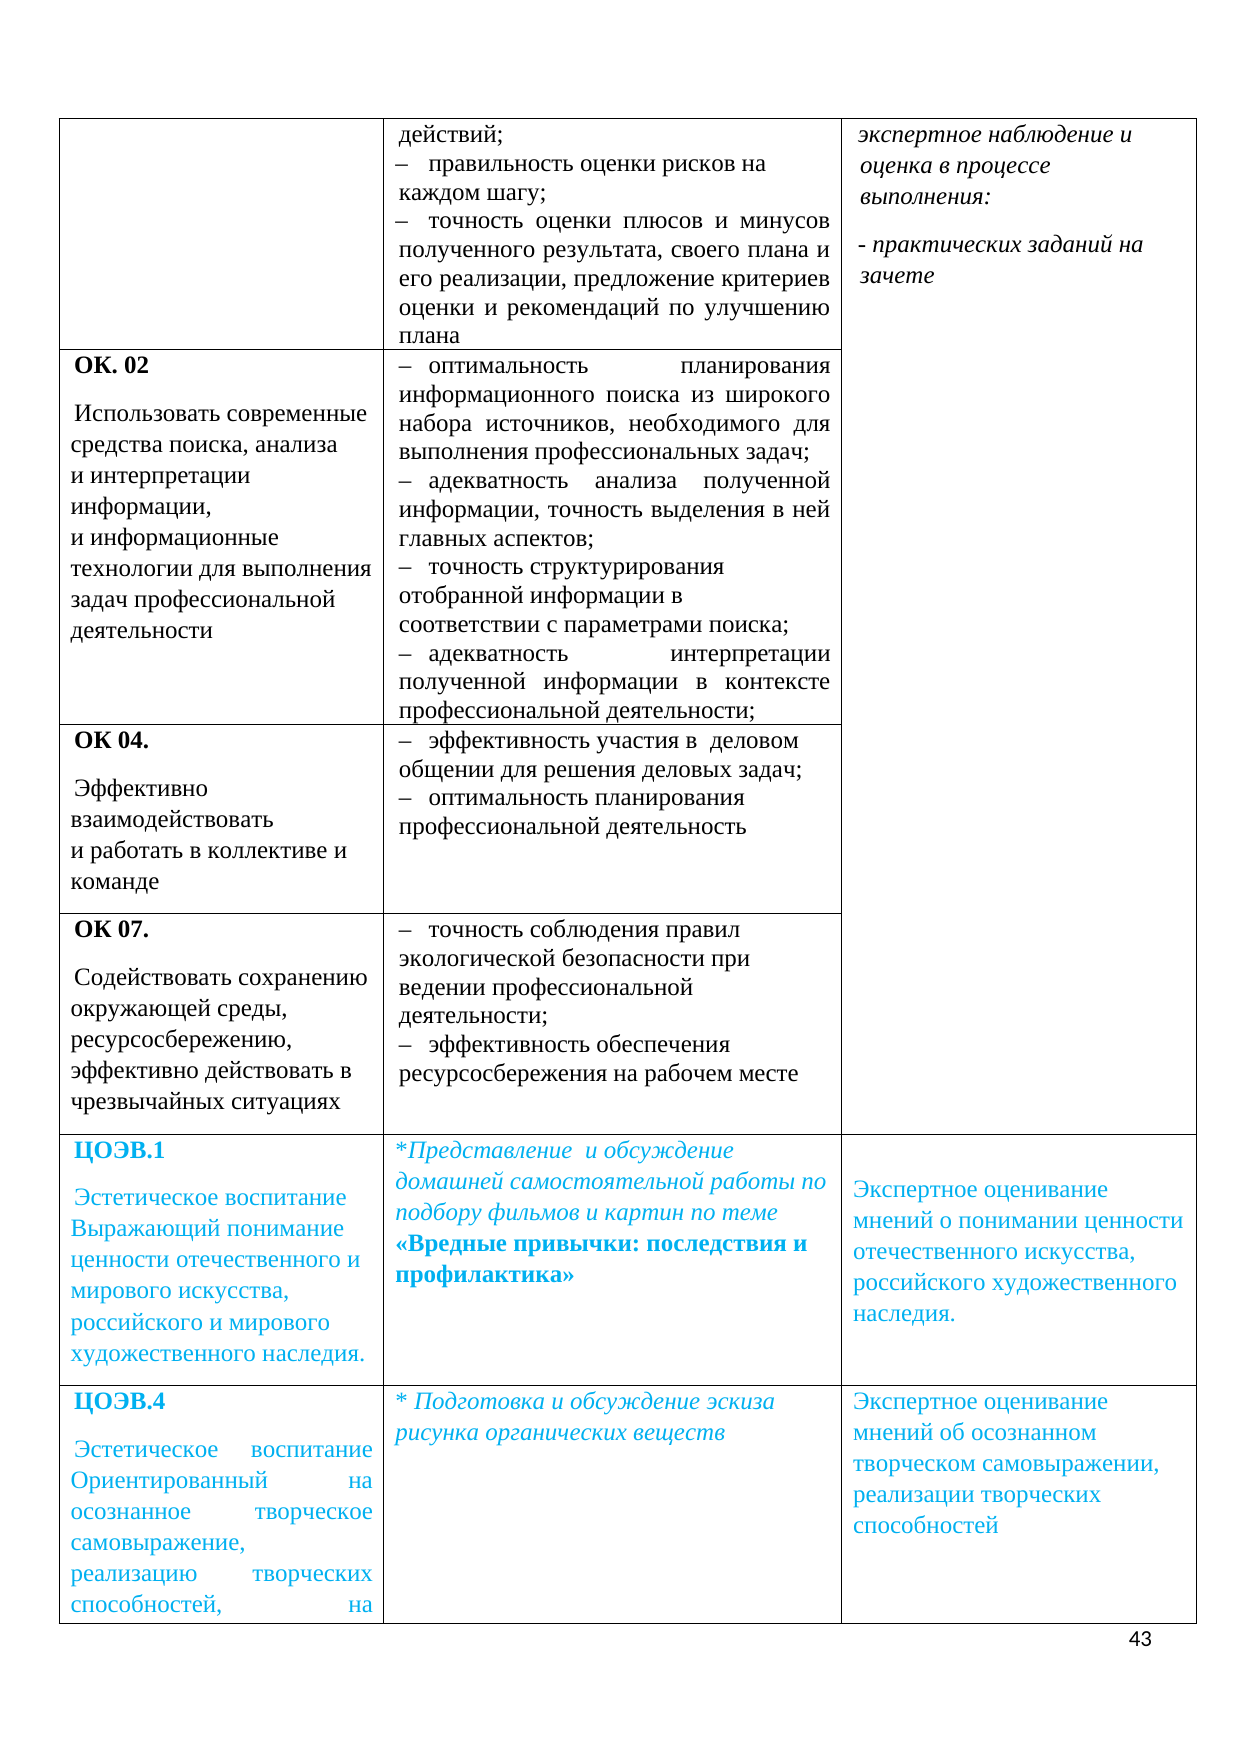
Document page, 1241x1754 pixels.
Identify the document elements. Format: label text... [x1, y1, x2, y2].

table_cell ОК 04. Эффективно взаимодействовать и работать в коллективе и команде [60, 725, 383, 913]
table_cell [60, 119, 383, 349]
table_cell эффективность участия в деловом общении для решения деловых задач; оптимальность планирования профессиональной деятельность [384, 725, 841, 913]
table_cell оптимальность планирования информационного поиска из широкого набора источников, необходимого для выполнения профессиональных задач; адекватность анализа полученной информации, точность выделения в ней главных аспектов; точность структурирования отобранной информации в соответствии с параметрами поиска; адекватность интерпретации полученной информации в контексте профессиональной деятельности; [384, 350, 841, 724]
table_cell ЦОЭВ.1 Эстетическое воспитание Выражающий понимание ценности отечественного и мирового искусства, российского и мирового художественного наследия. [60, 1135, 383, 1385]
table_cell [60, 1386, 383, 1623]
table_cell *Представление и обсуждение домашней самостоятельной работы по подбору фильмов и картин по теме «Вредные привычки: последствия и профилактика» [384, 1135, 841, 1385]
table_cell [384, 119, 841, 349]
table_cell ОК. 02 Использовать современные средства поиска, анализа и интерпретации информации, и информационные технологии для выполнения задач профессиональной деятельности [60, 350, 383, 724]
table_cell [384, 1386, 841, 1623]
table_cell Экспертное оценивание мнений о понимании ценности отечественного искусства, российского художественного наследия. [842, 1135, 1196, 1385]
table_cell ОК 07. Содействовать сохранению окружающей среды, ресурсосбережению, эффективно действовать в чрезвычайных ситуациях [60, 914, 383, 1134]
table_cell точность соблюдения правил экологической безопасности при ведении профессиональной деятельности; эффективность обеспечения ресурсосбережения на рабочем месте [384, 914, 841, 1134]
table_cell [842, 1386, 1196, 1623]
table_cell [842, 119, 1196, 1134]
